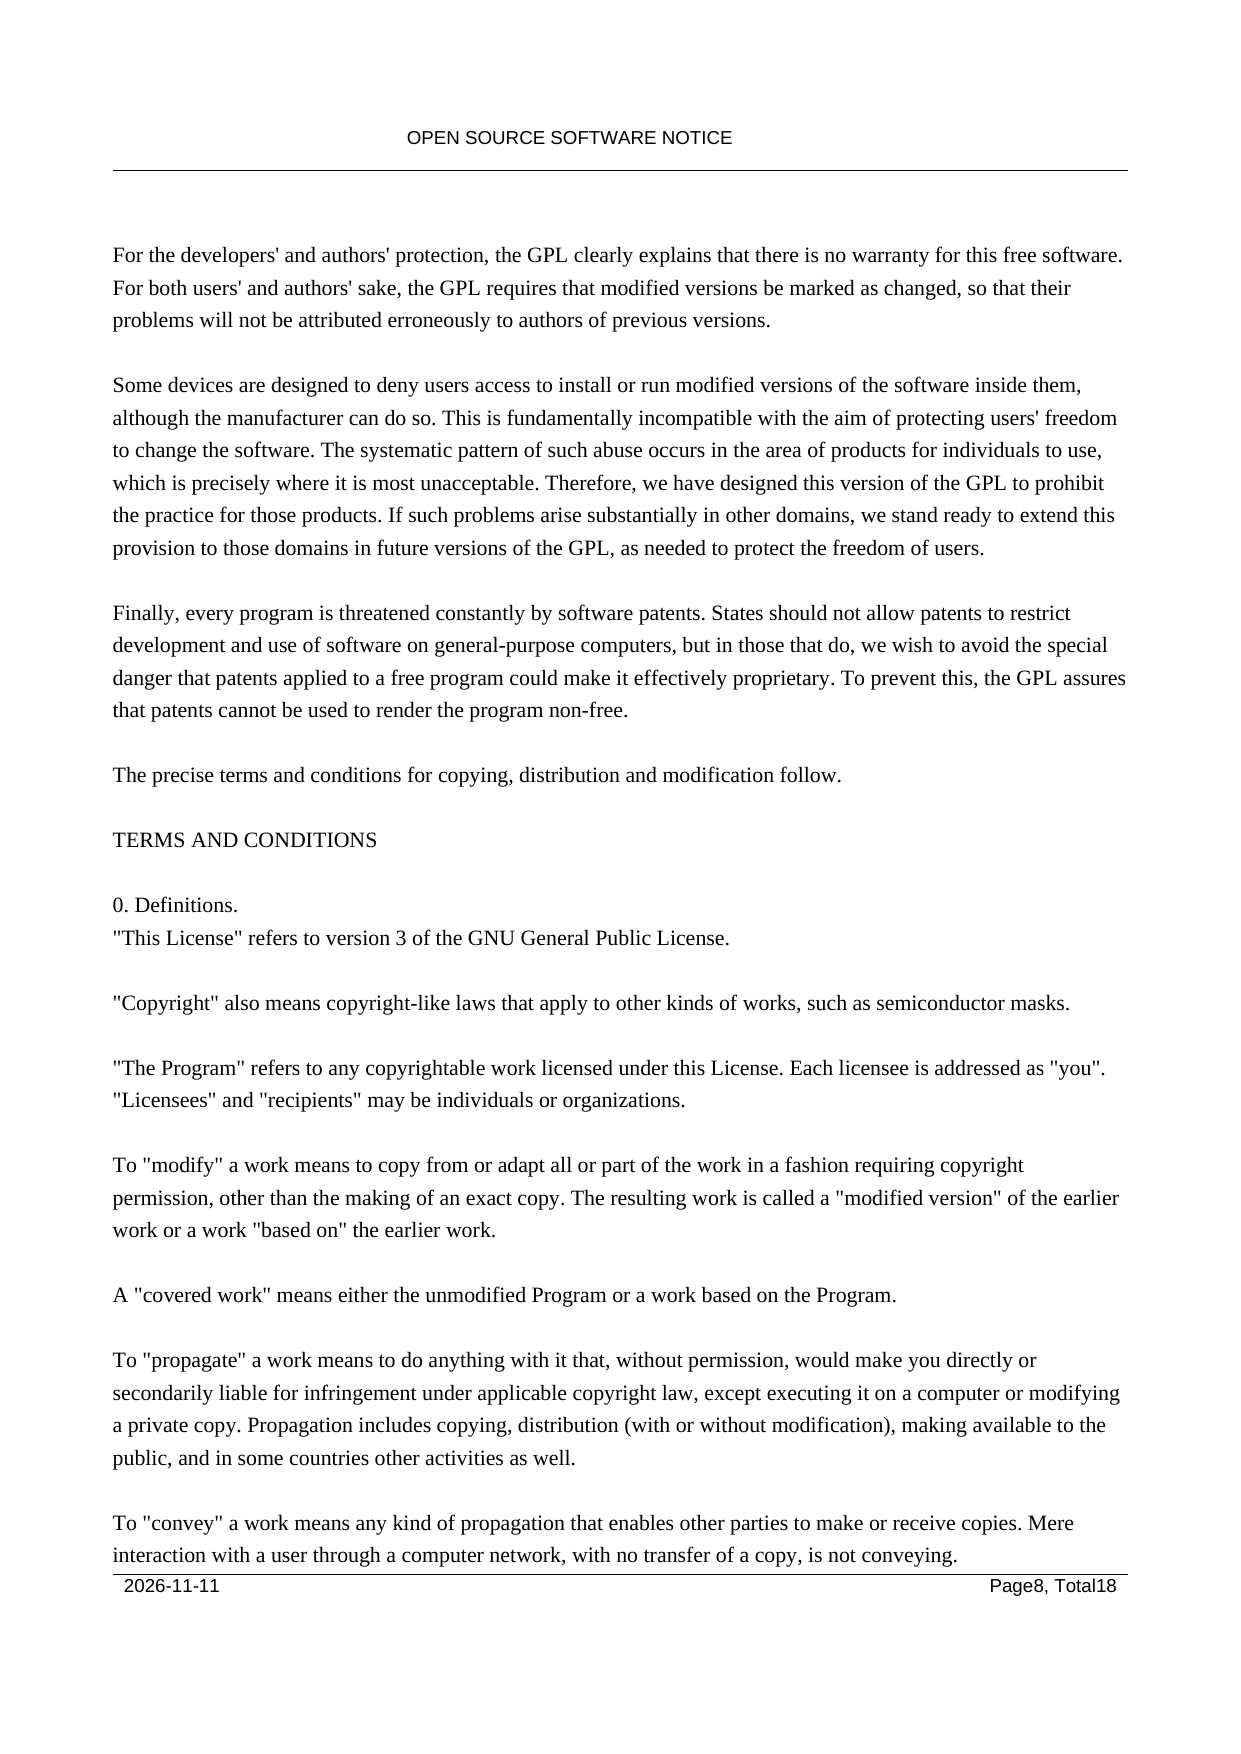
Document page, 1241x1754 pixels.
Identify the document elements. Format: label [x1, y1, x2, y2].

text [112, 206, 1128, 1571]
